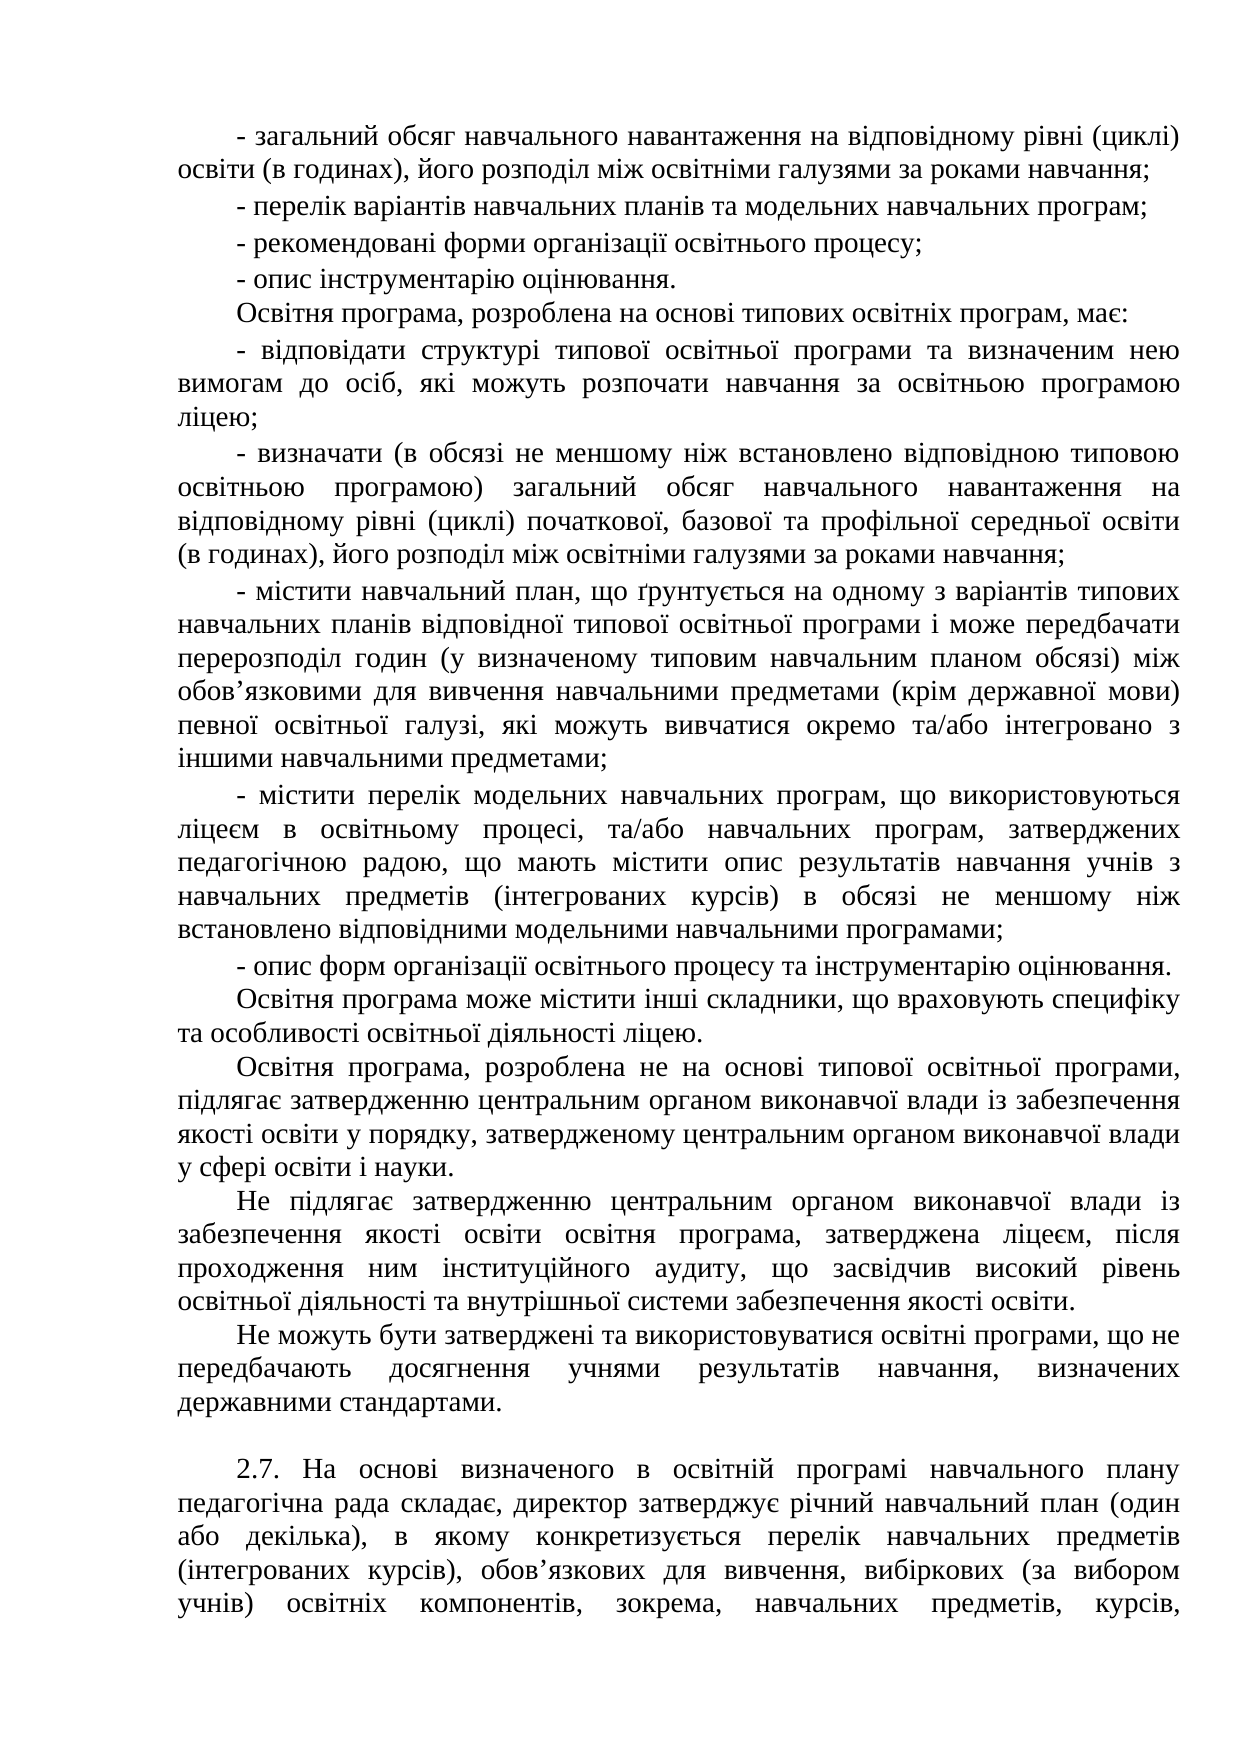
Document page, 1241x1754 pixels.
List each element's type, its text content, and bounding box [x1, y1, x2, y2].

text Освітня програма, розроблена не на основі типової освітньої програми, підлягає затвердженню центральним органом виконавчої влади із забезпечення якості освіти у порядку, затвердженому центральним органом виконавчої влади у сфері освіти і науки. [177, 1049, 1181, 1183]
text - перелік варіантів навчальних планів та модельних навчальних програм; [177, 188, 1181, 222]
text - відповідати структурі типової освітньої програми та визначеним нею вимогам до осіб, які можуть розпочати навчання за освітньою програмою ліцею; [177, 332, 1181, 432]
text - рекомендовані форми організації освітнього процесу; [177, 225, 1181, 258]
text - опис інструментарію оцінювання. [177, 262, 1181, 295]
text Освітня програма, розроблена на основі типових освітніх програм, має: [177, 295, 1181, 329]
text Не можуть бути затверджені та використовуватися освітні програми, що не передбачають досягнення учнями результатів навчання, визначених державними стандартами. [177, 1317, 1181, 1418]
text - загальний обсяг навчального навантаження на відповідному рівні (циклі) освіти (в годинах), його розподіл між освітніми галузями за роками навчання; [177, 118, 1181, 185]
text - містити навчальний план, що ґрунтується на одному з варіантів типових навчальних планів відповідної типової освітньої програми і може передбачати перерозподіл годин (у визначеному типовим навчальним планом обсязі) між обов’язковими для вивчення навчальними предметами (крім державної мови) певної освітньої галузі, які можуть вивчатися окремо та/або інтегровано з іншими навчальними предметами; [177, 573, 1181, 774]
text - містити перелік модельних навчальних програм, що використовуються ліцеєм в освітньому процесі, та/або навчальних програм, затверджених педагогічною радою, що мають містити опис результатів навчання учнів з навчальних предметів (інтегрованих курсів) в обсязі не меншому ніж встановлено відповідними модельними навчальними програмами; [177, 777, 1181, 945]
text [177, 1451, 1181, 1619]
text - визначати (в обсязі не меншому ніж встановлено відповідною типовою освітньою програмою) загальний обсяг навчального навантаження на відповідному рівні (циклі) початкової, базової та профільної середньої освіти (в годинах), його розподіл між освітніми галузями за роками навчання; [177, 436, 1181, 570]
text - опис форм організації освітнього процесу та інструментарію оцінювання. [177, 948, 1181, 982]
text Освітня програма може містити інші складники, що враховують специфіку та особливості освітньої діяльності ліцею. [177, 982, 1181, 1049]
text Не підлягає затвердженню центральним органом виконавчої влади із забезпечення якості освіти освітня програма, затверджена ліцеєм, після проходження ним інституційного аудиту, що засвідчив високий рівень освітньої діяльності та внутрішньої системи забезпечення якості освіти. [177, 1183, 1181, 1317]
